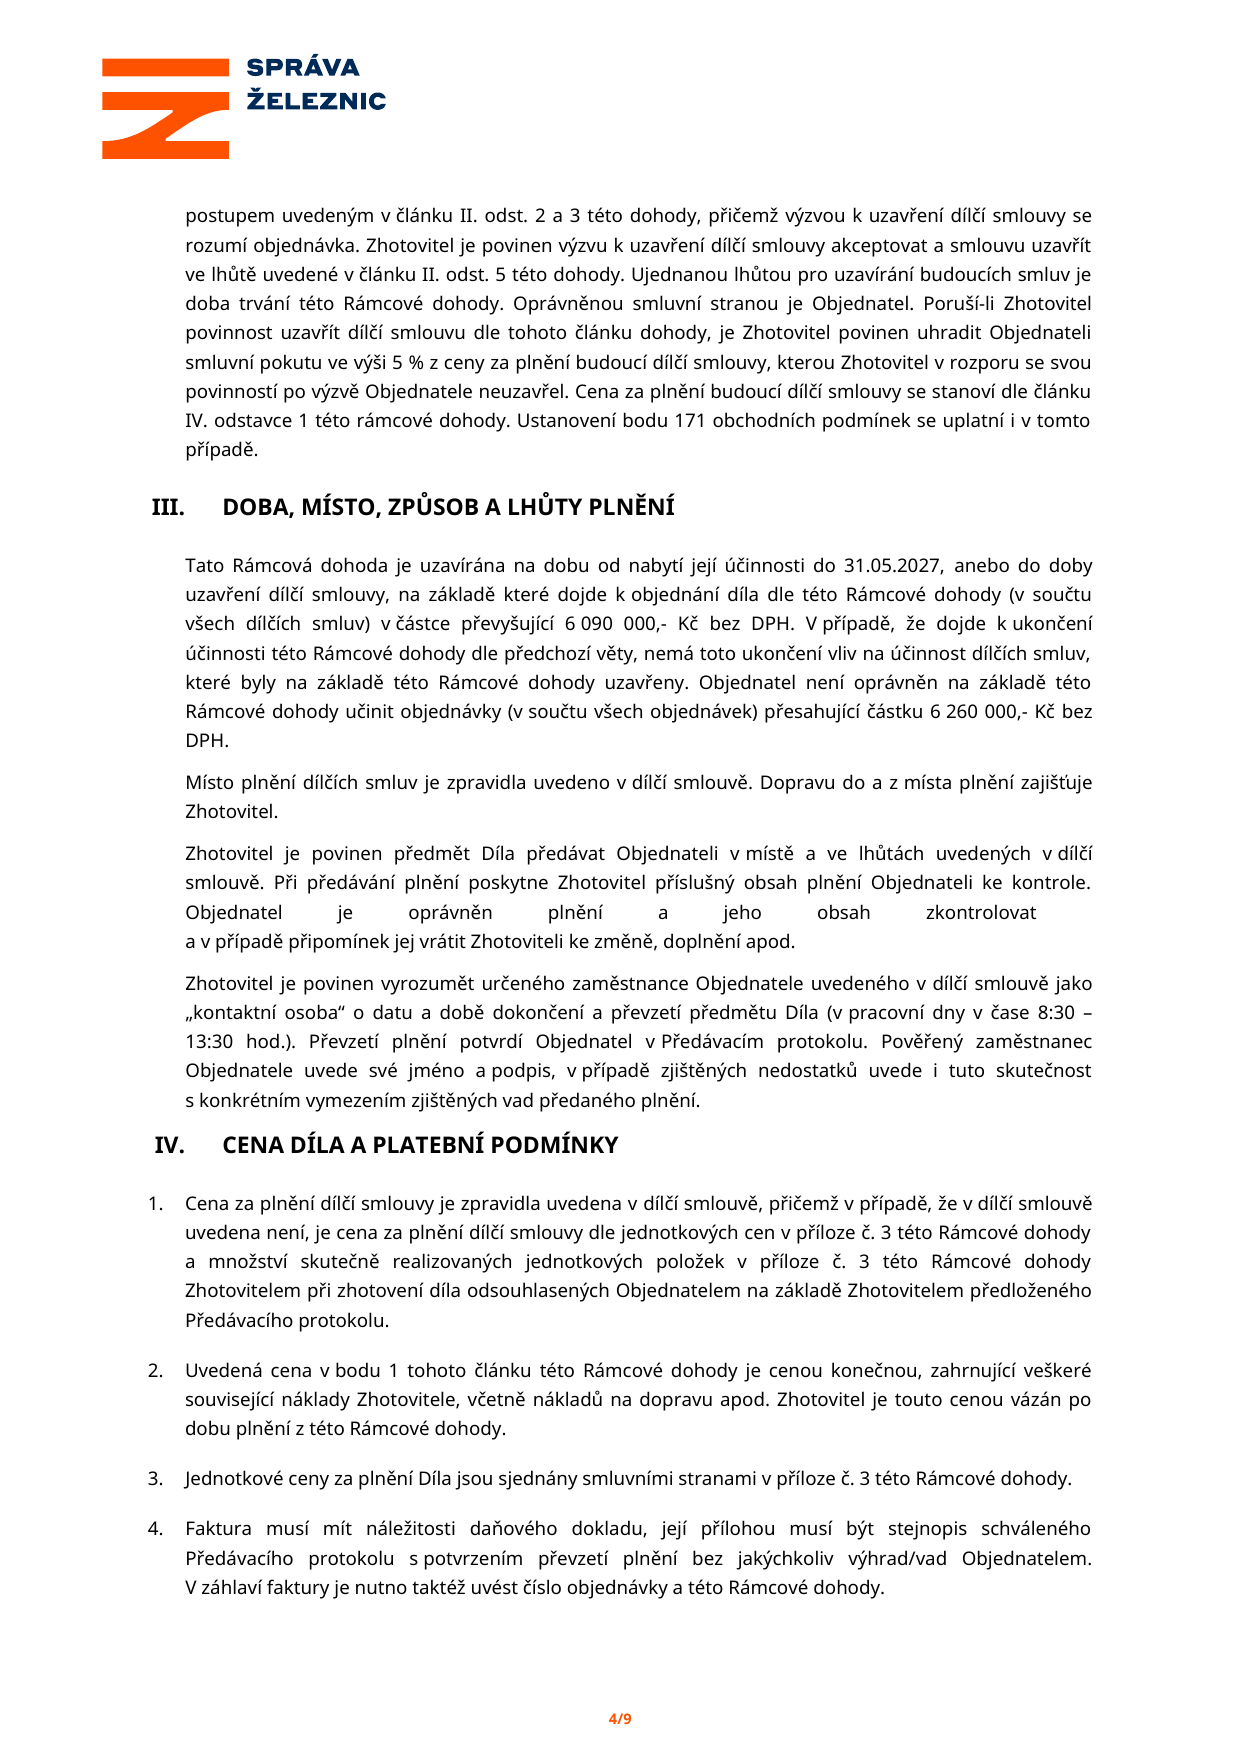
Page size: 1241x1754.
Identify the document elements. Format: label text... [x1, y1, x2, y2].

text Tato Rámcová dohoda je uzavírána na dobu od nabytí její účinnosti do 31.05.2027, anebo do doby uzavření dílčí smlouvy, na základě které dojde k objednání díla dle této Rámcové dohody (v součtu všech dílčích smluv) v částce převyšující 6 090 000,- Kč bez DPH. V případě, že dojde k ukončení účinnosti této Rámcové dohody dle předchozí věty, nemá toto ukončení vliv na účinnost dílčích smluv, které byly na základě této Rámcové dohody uzavřeny. Objednatel není oprávněn na základě této Rámcové dohody učinit objednávky (v součtu všech objednávek) přesahující částku 6 260 000,- Kč bez DPH. [185, 552, 1093, 753]
list Cena za plnění dílčí smlouvy je zpravidla uvedena v dílčí smlouvě, přičemž v případě, že v dílčí smlouvě uvedena není, je cena za plnění dílčí smlouvy dle jednotkových cen v příloze č. 3 této Rámcové dohody a množství skutečně realizovaných jednotkových položek v příloze č. 3 této Rámcové dohody Zhotovitelem při zhotovení díla odsouhlasených Objednatelem na základě Zhotovitelem předloženého Předávacího protokolu. [148, 1190, 1093, 1332]
list Uvedená cena v bodu 1 tohoto článku této Rámcové dohody je cenou konečnou, zahrnující veškeré související náklady Zhotovitele, včetně nákladů na dopravu apod. Zhotovitel je touto cenou vázán po dobu plnění z této Rámcové dohody. [148, 1357, 1093, 1441]
list Faktura musí mít náležitosti daňového dokladu, její přílohou musí být stejnopis schváleného Předávacího protokolu s potvrzením převzetí plnění bez jakýchkoliv výhrad/vad Objednatelem. V záhlaví faktury je nutno taktéž uvést číslo objednávky a této Rámcové dohody. [148, 1516, 1093, 1600]
list DOBA, MÍSTO, ZPŮSOB A LHŮTY PLNĚNÍ [185, 491, 1093, 522]
text Zhotovitel je povinen předmět Díla předávat Objednateli v místě a ve lhůtách uvedených v dílčí smlouvě. Při předávání plnění poskytne Zhotovitel příslušný obsah plnění Objednateli ke kontrole. Objednatel je oprávněn plnění a jeho obsah zkontrolovat a v případě připomínek jej vrátit Zhotoviteli ke změně, doplnění apod. [185, 840, 1093, 954]
text Místo plnění dílčích smluv je zpravidla uvedeno v dílčí smlouvě. Dopravu do a z místa plnění zajišťuje Zhotovitel. [185, 769, 1093, 824]
list Jednotkové ceny za plnění Díla jsou sjednány smluvními stranami v příloze č. 3 této Rámcové dohody. [148, 1466, 1093, 1491]
text Zhotovitel je povinen vyrozumět určeného zaměstnance Objednatele uvedeného v dílčí smlouvě jako „kontaktní osoba“ o datu a době dokončení a převzetí předmětu Díla (v pracovní dny v čase 8:30 – 13:30 hod.). Převzetí plnění potvrdí Objednatel v Předávacím protokolu. Pověřený zaměstnanec Objednatele uvede své jméno a podpis, v případě zjištěných nedostatků uvede i tuto skutečnost s konkrétním vymezením zjištěných vad předaného plnění. [185, 970, 1093, 1113]
list CENA DÍLA A PLATEBNÍ PODMÍNKY [185, 1129, 1093, 1160]
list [148, 203, 1093, 462]
